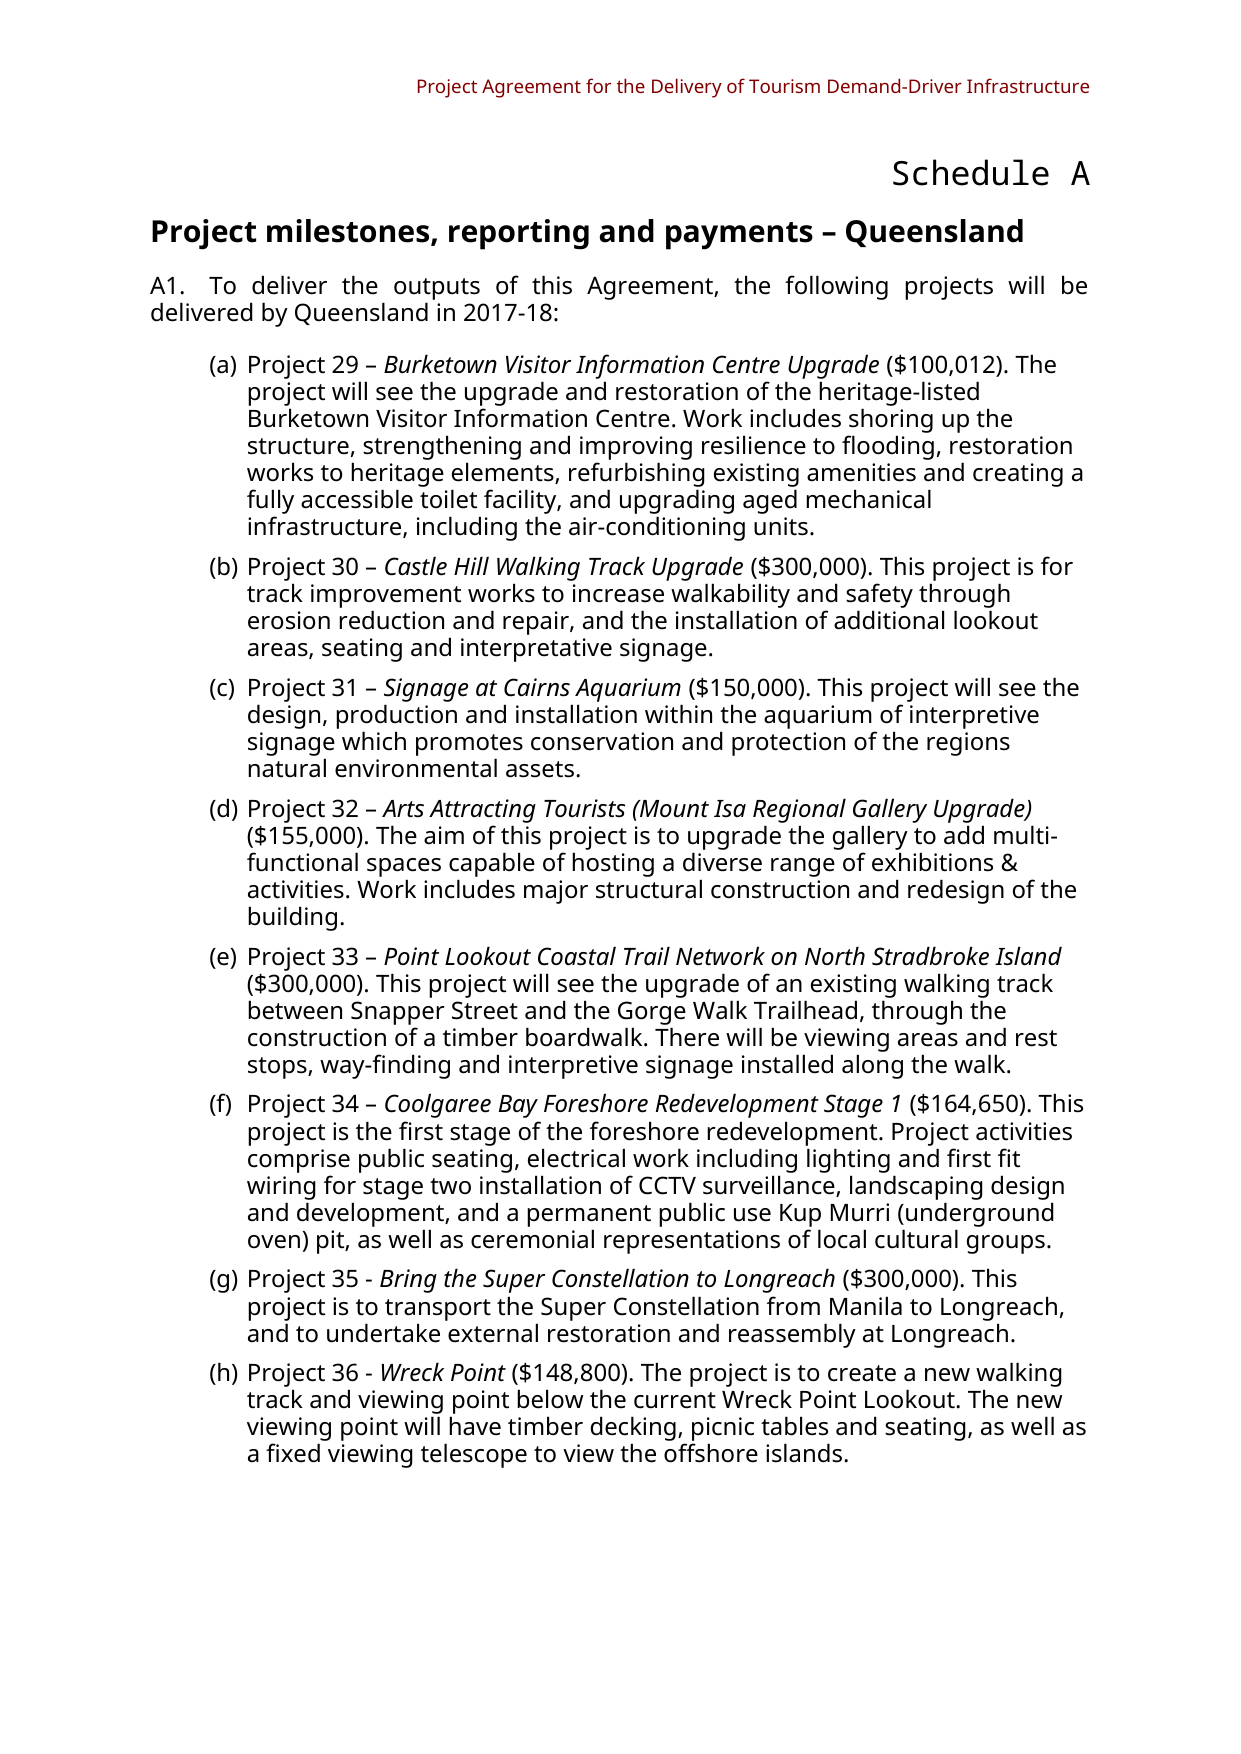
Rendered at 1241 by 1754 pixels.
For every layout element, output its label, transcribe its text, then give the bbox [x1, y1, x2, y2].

list Project 32 – Arts Attracting Tourists (Mount Isa Regional Gallery Upgrade) ($155,000). The aim of this project is to upgrade the gallery to add multi-functional spaces capable of hosting a diverse range of exhibitions & activities. Work includes major structural construction and redesign of the building. [209, 795, 1090, 931]
list Project 36 - Wreck Point ($148,800). The project is to create a new walking track and viewing point below the current Wreck Point Lookout. The new viewing point will have timber decking, picnic tables and seating, as well as a fixed viewing telescope to view the offshore islands. [209, 1360, 1090, 1468]
list Project 35 - Bring the Super Constellation to Longreach ($300,000). This project is to transport the Super Constellation from Manila to Longreach, and to undertake external restoration and reassembly at Longreach. [209, 1266, 1090, 1347]
list Project milestones, reporting and payments – Queensland [150, 220, 860, 247]
list Project 31 – Signage at Cairns Aquarium ($150,000). This project will see the design, production and installation within the aquarium of interpretive signage which promotes conservation and protection of the regions natural environmental assets. [209, 674, 1090, 783]
list Project 33 – Point Lookout Coastal Trail Network on North Stradbroke Island ($300,000). This project will see the upgrade of an existing walking track between Snapper Street and the Gorge Walk Trailhead, through the construction of a timber boardwalk. There will be viewing areas and rest stops, way-finding and interpretive signage installed along the walk. [209, 943, 1090, 1079]
list Project 34 – Coolgaree Bay Foreshore Redevelopment Stage 1 ($164,650). This project is the first stage of the foreshore redevelopment. Project activities comprise public seating, electrical work including lighting and first fit wiring for stage two installation of CCTV surveillance, landscaping design and development, and a permanent public use Kup Murri (underground oven) pit, as well as ceremonial representations of local cultural groups. [209, 1091, 1090, 1254]
text A1. To deliver the outputs of this Agreement, the following projects will be delivered by Queensland in 2017-18: [150, 272, 1090, 327]
list Project 30 – Castle Hill Walking Track Upgrade ($300,000). This project is for track improvement works to increase walkability and safety through erosion reduction and repair, and the installation of additional lookout areas, seating and interpretative signage. [209, 554, 1090, 662]
list Project 29 – Burketown Visitor Information Centre Upgrade ($100,012). The project will see the upgrade and restoration of the heritage-listed Burketown Visitor Information Centre. Work includes shoring up the structure, strengthening and improving resilience to flooding, restoration works to heritage elements, refurbishing existing amenities and creating a fully accessible toilet facility, and upgrading aged mechanical infrastructure, including the air-conditioning units. [209, 352, 1090, 541]
list Project milestones, reporting and payments – Queensland [859, 220, 1090, 247]
list Schedule A [150, 150, 1090, 195]
